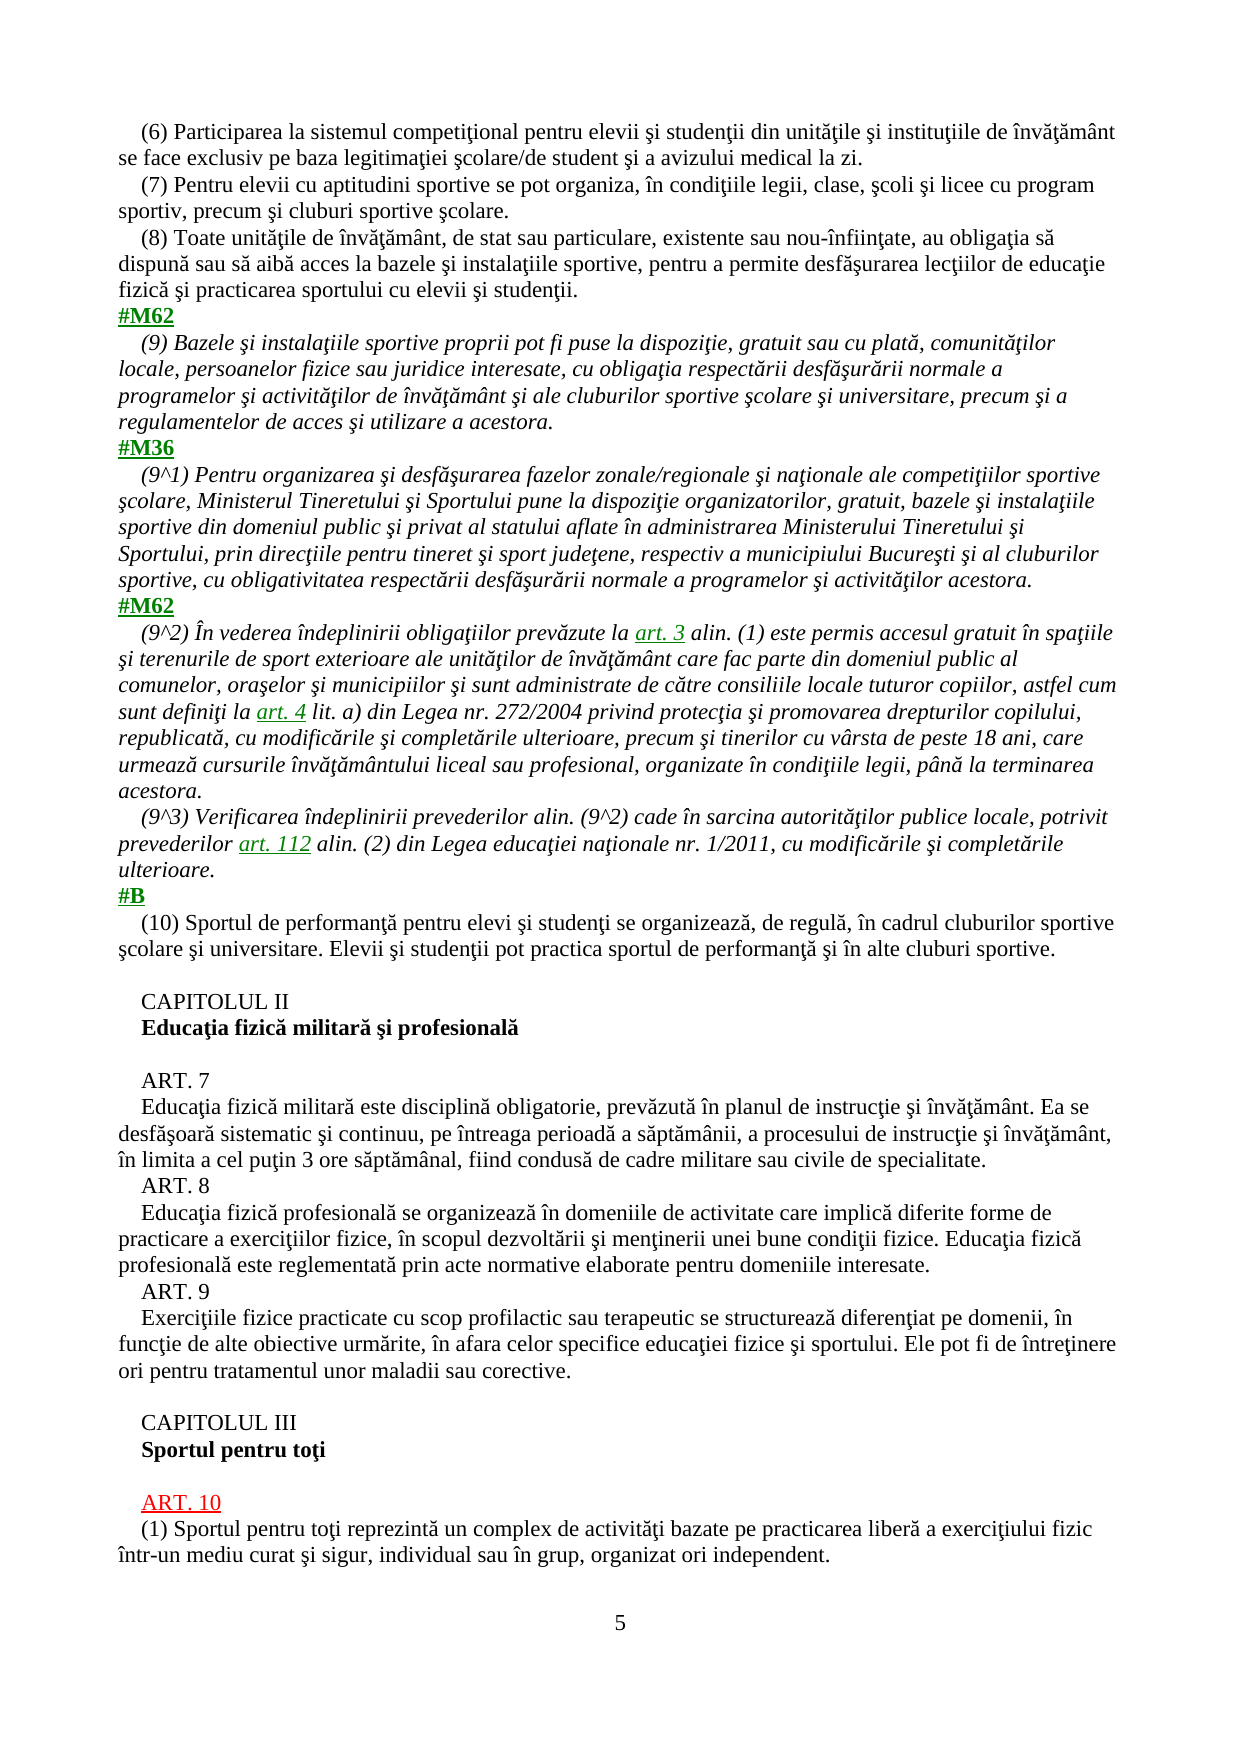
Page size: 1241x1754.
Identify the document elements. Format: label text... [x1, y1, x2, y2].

text #M62 [118, 303, 1122, 329]
text (6) Participarea la sistemul competiţional pentru elevii şi studenţii din unităţile şi instituţiile de învăţământ se face exclusiv pe baza legitimaţiei şcolare/de student şi a avizului medical la zi. [118, 118, 1122, 171]
text (7) Pentru elevii cu aptitudini sportive se pot organiza, în condiţiile legii, clase, şcoli şi licee cu program sportiv, precum şi cluburi sportive şcolare. [118, 171, 1122, 223]
text (9^2) În vederea îndeplinirii obligaţiilor prevăzute la art. 3 alin. (1) este permis accesul gratuit în spaţiile şi terenurile de sport exterioare ale unităţilor de învăţământ care fac parte din domeniul public al comunelor, oraşelor şi municipiilor şi sunt administrate de către consiliile locale tuturor copiilor, astfel cum sunt definiţi la art. 4 lit. a) din Legea nr. 272/2004 privind protecţia şi promovarea drepturilor copilului, republicată, cu modificările şi completările ulterioare, precum şi tinerilor cu vârsta de peste 18 ani, care urmează cursurile învăţământului liceal sau profesional, organizate în condiţiile legii, până la terminarea acestora. [118, 619, 1122, 803]
text (10) Sportul de performanţă pentru elevi şi studenţi se organizează, de regulă, în cadrul cluburilor sportive şcolare şi universitare. Elevii şi studenţii pot practica sportul de performanţă şi în alte cluburi sportive. [118, 909, 1122, 961]
text CAPITOLUL II [118, 988, 1122, 1014]
text Sportul pentru toţi [118, 1436, 1122, 1462]
text Educaţia fizică militară este disciplină obligatorie, prevăzută în planul de instrucţie şi învăţământ. Ea se desfăşoară sistematic şi continuu, pe întreaga perioadă a săptămânii, a procesului de instrucţie şi învăţământ, în limita a cel puţin 3 ore săptămânal, fiind condusă de cadre militare sau civile de specialitate. [118, 1093, 1122, 1172]
text ART. 8 [118, 1172, 1122, 1199]
text CAPITOLUL III [118, 1409, 1122, 1436]
text (9^3) Verificarea îndeplinirii prevederilor alin. (9^2) cade în sarcina autorităţilor publice locale, potrivit prevederilor art. 112 alin. (2) din Legea educaţiei naţionale nr. 1/2011, cu modificările şi completările ulterioare. [118, 803, 1122, 882]
text (9) Bazele şi instalaţiile sportive proprii pot fi puse la dispoziţie, gratuit sau cu plată, comunităţilor locale, persoanelor fizice sau juridice interesate, cu obligaţia respectării desfăşurării normale a programelor şi activităţilor de învăţământ şi ale cluburilor sportive şcolare şi universitare, precum şi a regulamentelor de acces şi utilizare a acestora. [118, 329, 1122, 434]
text #M36 [118, 434, 1122, 461]
text (9^1) Pentru organizarea şi desfăşurarea fazelor zonale/regionale şi naţionale ale competiţiilor sportive şcolare, Ministerul Tineretului şi Sportului pune la dispoziţie organizatorilor, gratuit, bazele şi instalaţiile sportive din domeniul public şi privat al statului aflate în administrarea Ministerului Tineretului şi Sportului, prin direcţiile pentru tineret şi sport judeţene, respectiv a municipiului Bucureşti şi al cluburilor sportive, cu obligativitatea respectării desfăşurării normale a programelor şi activităţilor acestora. [118, 461, 1122, 592]
text Exerciţiile fizice practicate cu scop profilactic sau terapeutic se structurează diferenţiat pe domenii, în funcţie de alte obiective urmărite, în afara celor specifice educaţiei fizice şi sportului. Ele pot fi de întreţinere ori pentru tratamentul unor maladii sau corective. [118, 1304, 1122, 1383]
text (8) Toate unităţile de învăţământ, de stat sau particulare, existente sau nou-înfiinţate, au obligaţia să dispună sau să aibă acces la bazele şi instalaţiile sportive, pentru a permite desfăşurarea lecţiilor de educaţie fizică şi practicarea sportului cu elevii şi studenţii. [118, 223, 1122, 303]
text #M62 [118, 592, 1122, 619]
text Educaţia fizică profesională se organizează în domeniile de activitate care implică diferite forme de practicare a exerciţiilor fizice, în scopul dezvoltării şi menţinerii unei bune condiţii fizice. Educaţia fizică profesională este reglementată prin acte normative elaborate pentru domeniile interesate. [118, 1199, 1122, 1278]
text ART. 9 [118, 1278, 1122, 1304]
text #B [118, 882, 1122, 909]
text Educaţia fizică militară şi profesională [118, 1014, 1122, 1041]
text (1) Sportul pentru toţi reprezintă un complex de activităţi bazate pe practicarea liberă a exerciţiului fizic într-un mediu curat şi sigur, individual sau în grup, organizat ori independent. [118, 1515, 1122, 1568]
text ART. 7 [118, 1067, 1122, 1093]
text ART. 10 [118, 1488, 1122, 1515]
